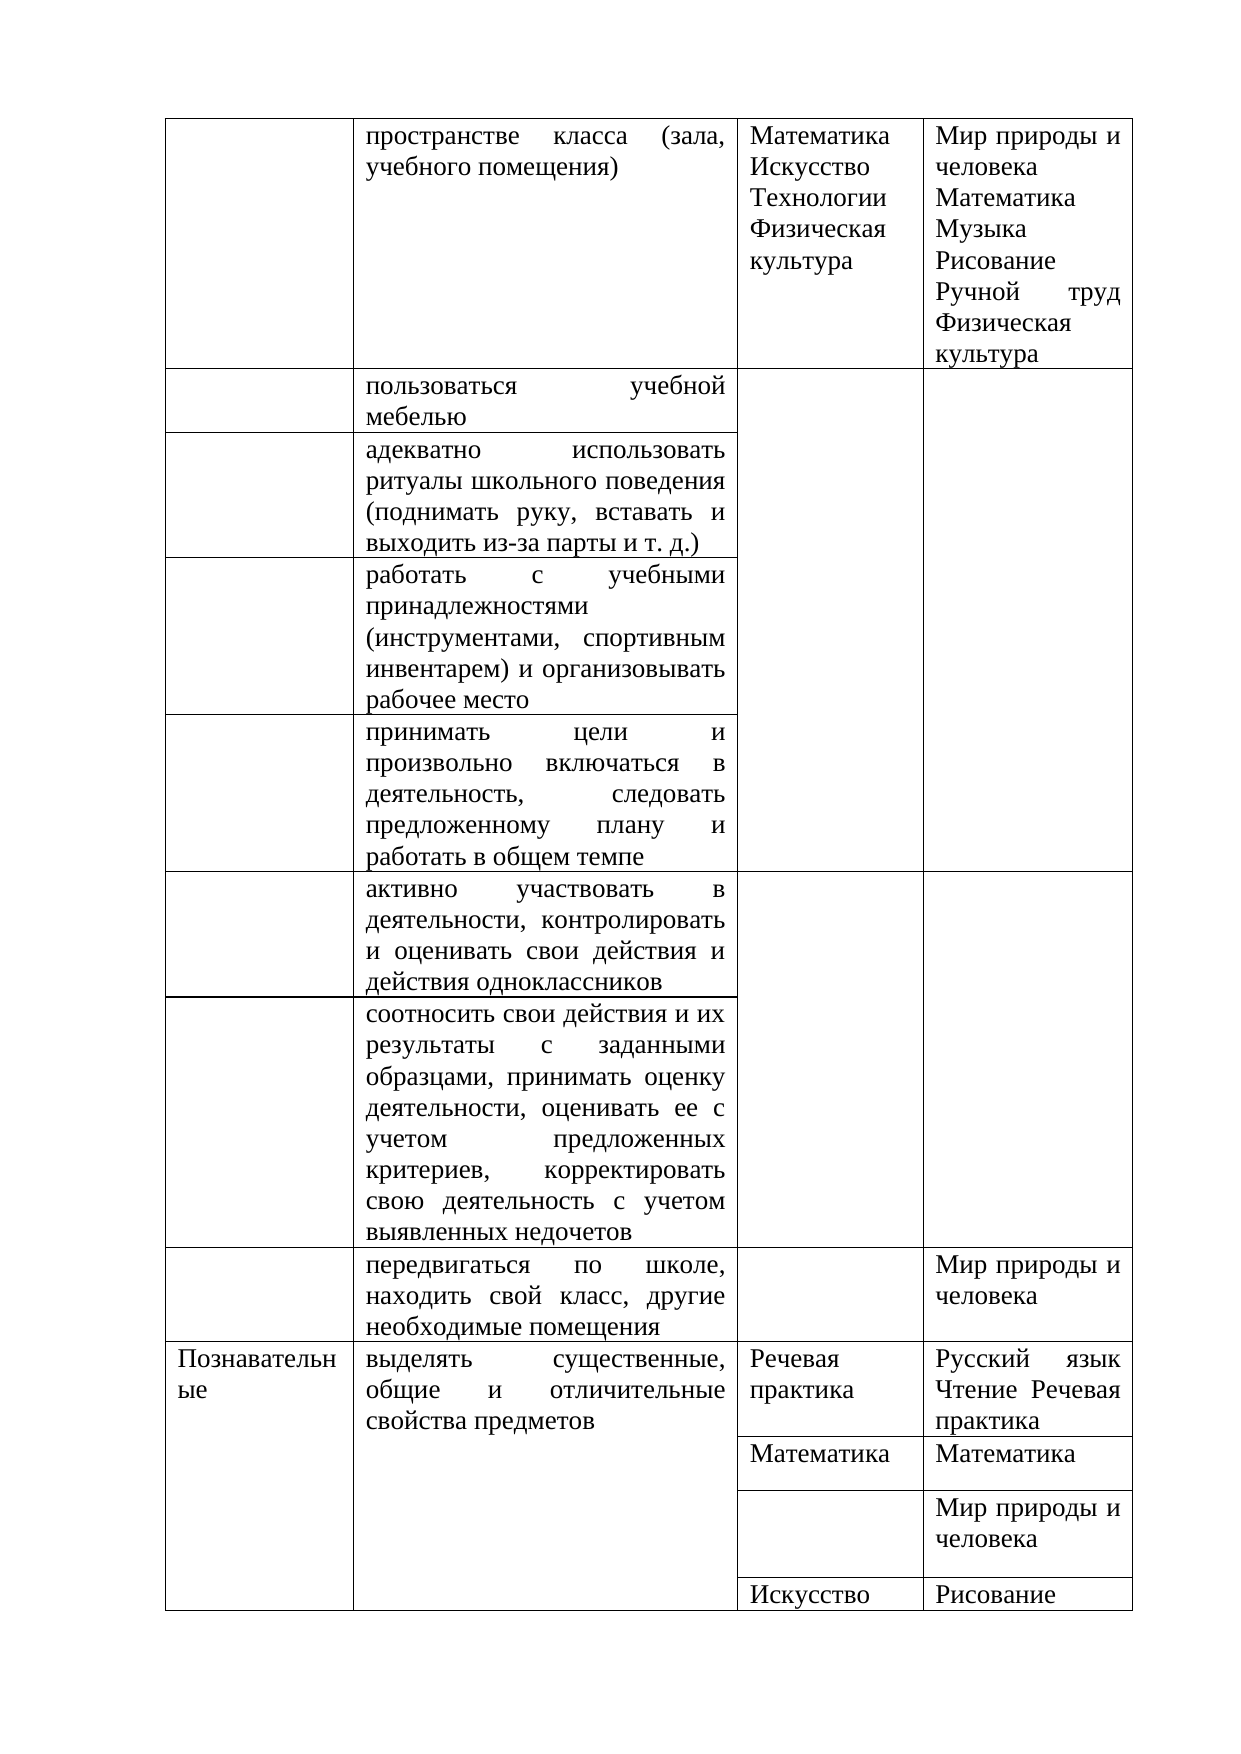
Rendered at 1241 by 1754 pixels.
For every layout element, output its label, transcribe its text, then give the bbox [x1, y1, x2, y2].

table_cell [166, 369, 353, 432]
table_cell активно участвовать в деятельности, контролировать и оценивать свои действия и действия одноклассников [354, 872, 737, 996]
table_cell [924, 872, 1132, 1247]
table_cell Мир природы и человека [924, 1248, 1132, 1341]
table_cell работать с учебными принадлежностями (инструментами, спортивным инвентарем) и организовывать рабочее место [354, 558, 737, 714]
table_cell [738, 1248, 923, 1341]
table_cell [924, 369, 1132, 871]
table_cell [166, 998, 353, 1247]
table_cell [354, 119, 737, 368]
table_cell Рисование [924, 1578, 1132, 1609]
table_cell Русский язык Чтение Речевая практика [924, 1342, 1132, 1436]
table_cell адекватно использовать ритуалы школьного поведения (поднимать руку, вставать и выходить из-за парты и т. д.) [354, 433, 737, 557]
table_cell Мир природы и человека [924, 1491, 1132, 1577]
table_cell передвигаться по школе, находить свой класс, другие необходимые помещения [354, 1248, 737, 1341]
table_cell принимать цели и произвольно включаться в деятельность, следовать предложенному плану и работать в общем темпе [354, 715, 737, 871]
table_cell [738, 369, 923, 871]
table_cell [166, 433, 353, 557]
table_cell Искусство [738, 1578, 923, 1609]
table_cell Речевая практика [738, 1342, 923, 1436]
table_cell [738, 872, 923, 1247]
table_cell Познавательные [166, 1342, 353, 1609]
table_cell соотносить свои действия и их результаты с заданными образцами, принимать оценку деятельности, оценивать ее с учетом предложенных критериев, корректировать свою деятельность с учетом выявленных недочетов [354, 998, 737, 1247]
table_cell [166, 119, 353, 368]
table_cell [738, 1491, 923, 1577]
table_cell пользоваться учебной мебелью [354, 369, 737, 432]
table_cell [166, 558, 353, 714]
table_cell Математика [738, 1437, 923, 1490]
table_cell [166, 715, 353, 871]
table_cell [166, 872, 353, 996]
table_cell выделять существенные, общие и отличительные свойства предметов [354, 1342, 737, 1609]
table_cell Математика [924, 1437, 1132, 1490]
table_cell [166, 1248, 353, 1341]
